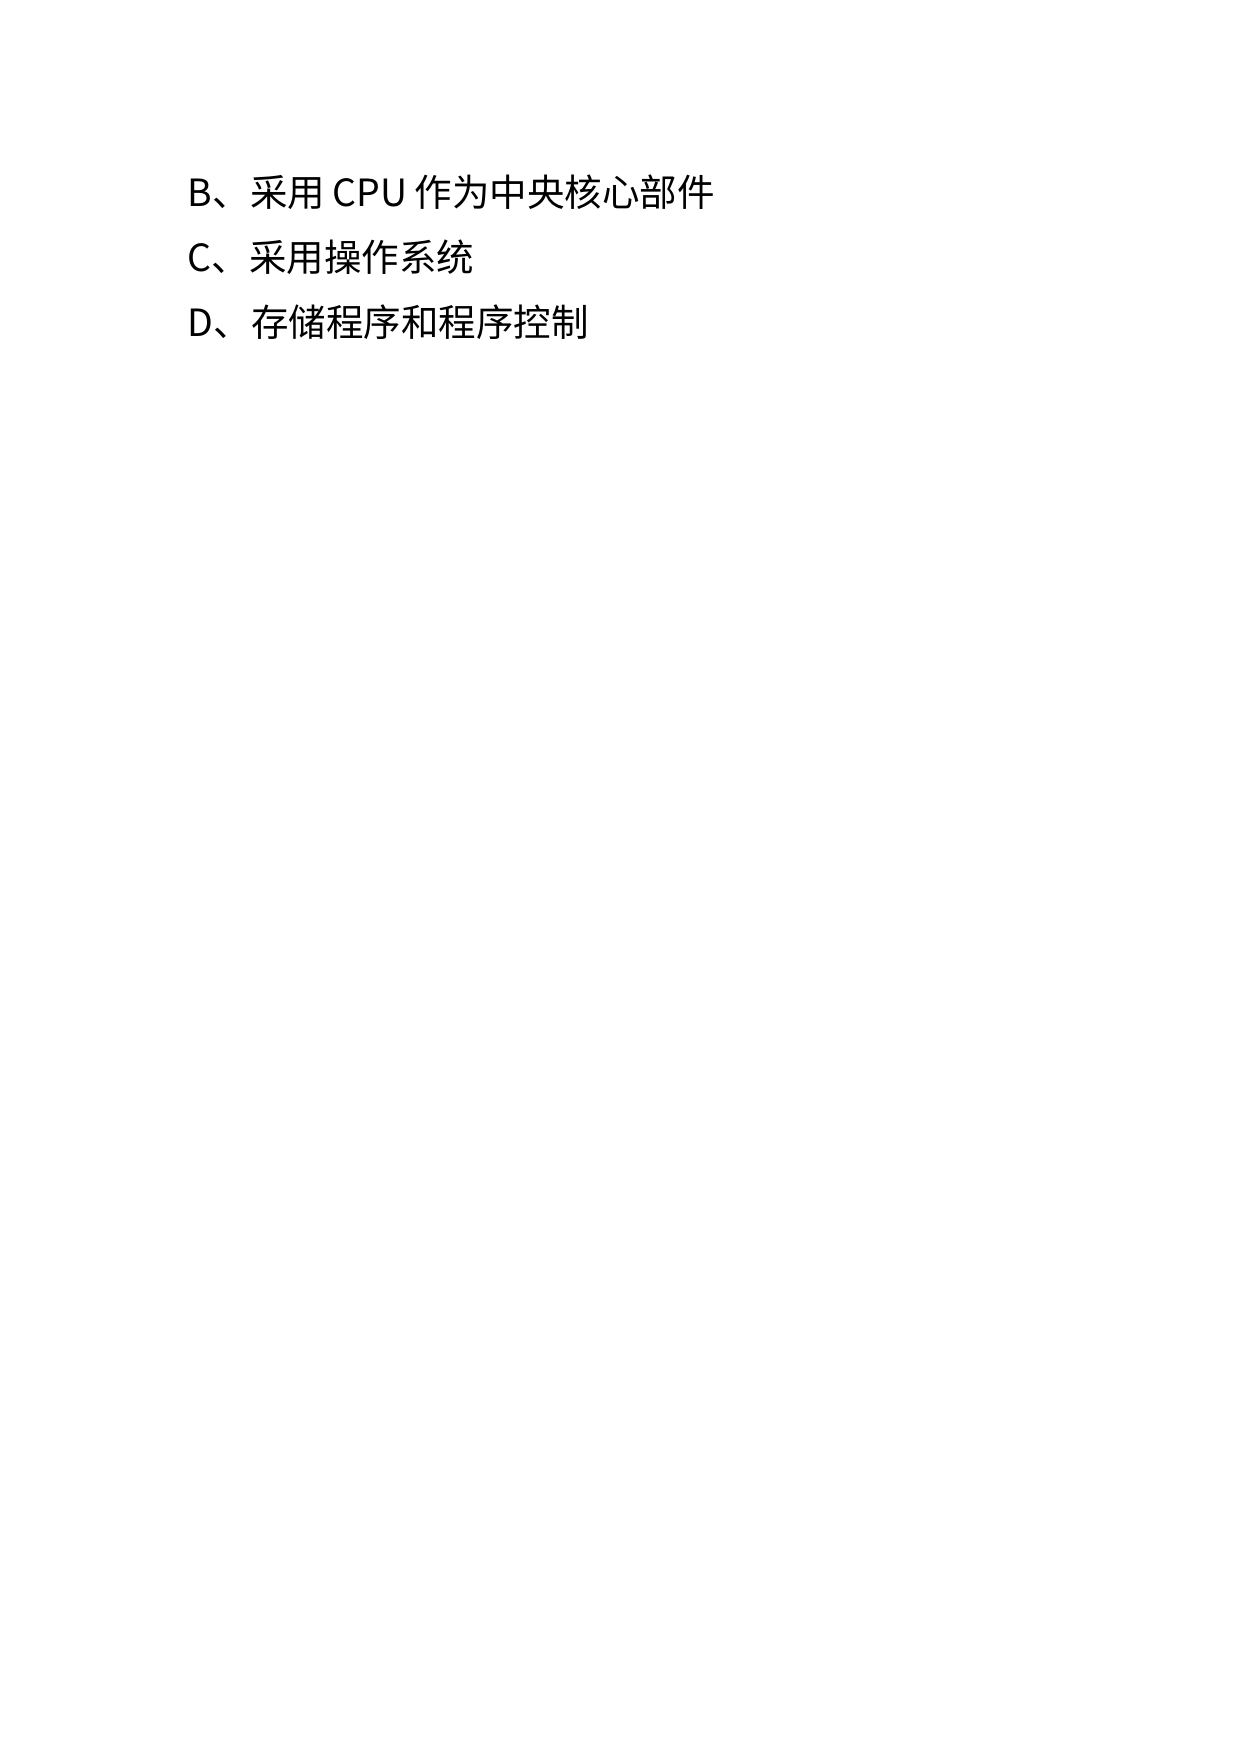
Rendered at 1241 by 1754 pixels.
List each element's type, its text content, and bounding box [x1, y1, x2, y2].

text B、采用CPU作为中央核心部件 [187, 162, 1053, 227]
text C、采用操作系统 [187, 227, 1053, 292]
text D、存储程序和程序控制 [187, 292, 1053, 357]
